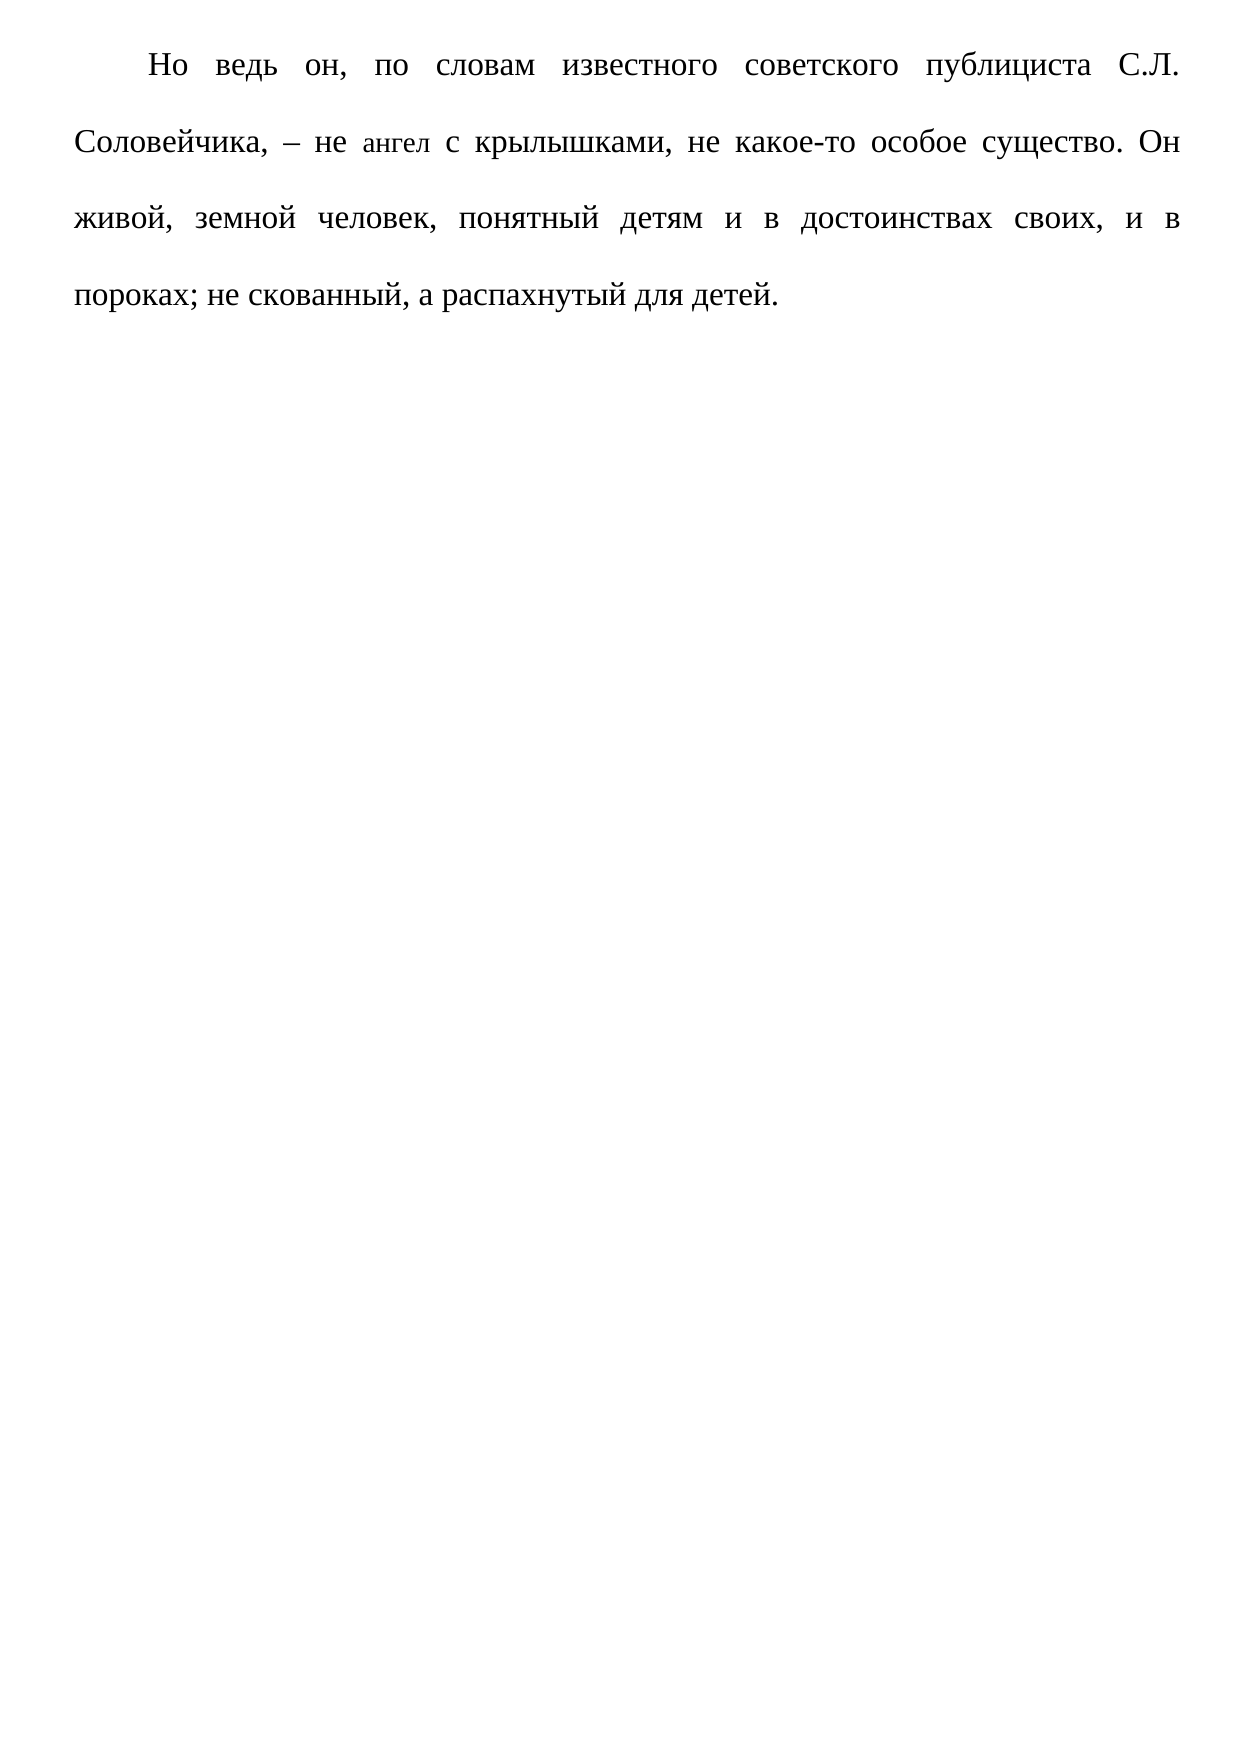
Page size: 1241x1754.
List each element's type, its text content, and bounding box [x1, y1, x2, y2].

text Но ведь он, по словам известного советского публициста С.Л. Соловейчика, – не ангел с крылышками, не какое-то особое существо. Он живой, земной человек, понятный детям и в достоинствах своих, и в пороках; не скованный, а распахнутый для детей. [74, 44, 1181, 313]
